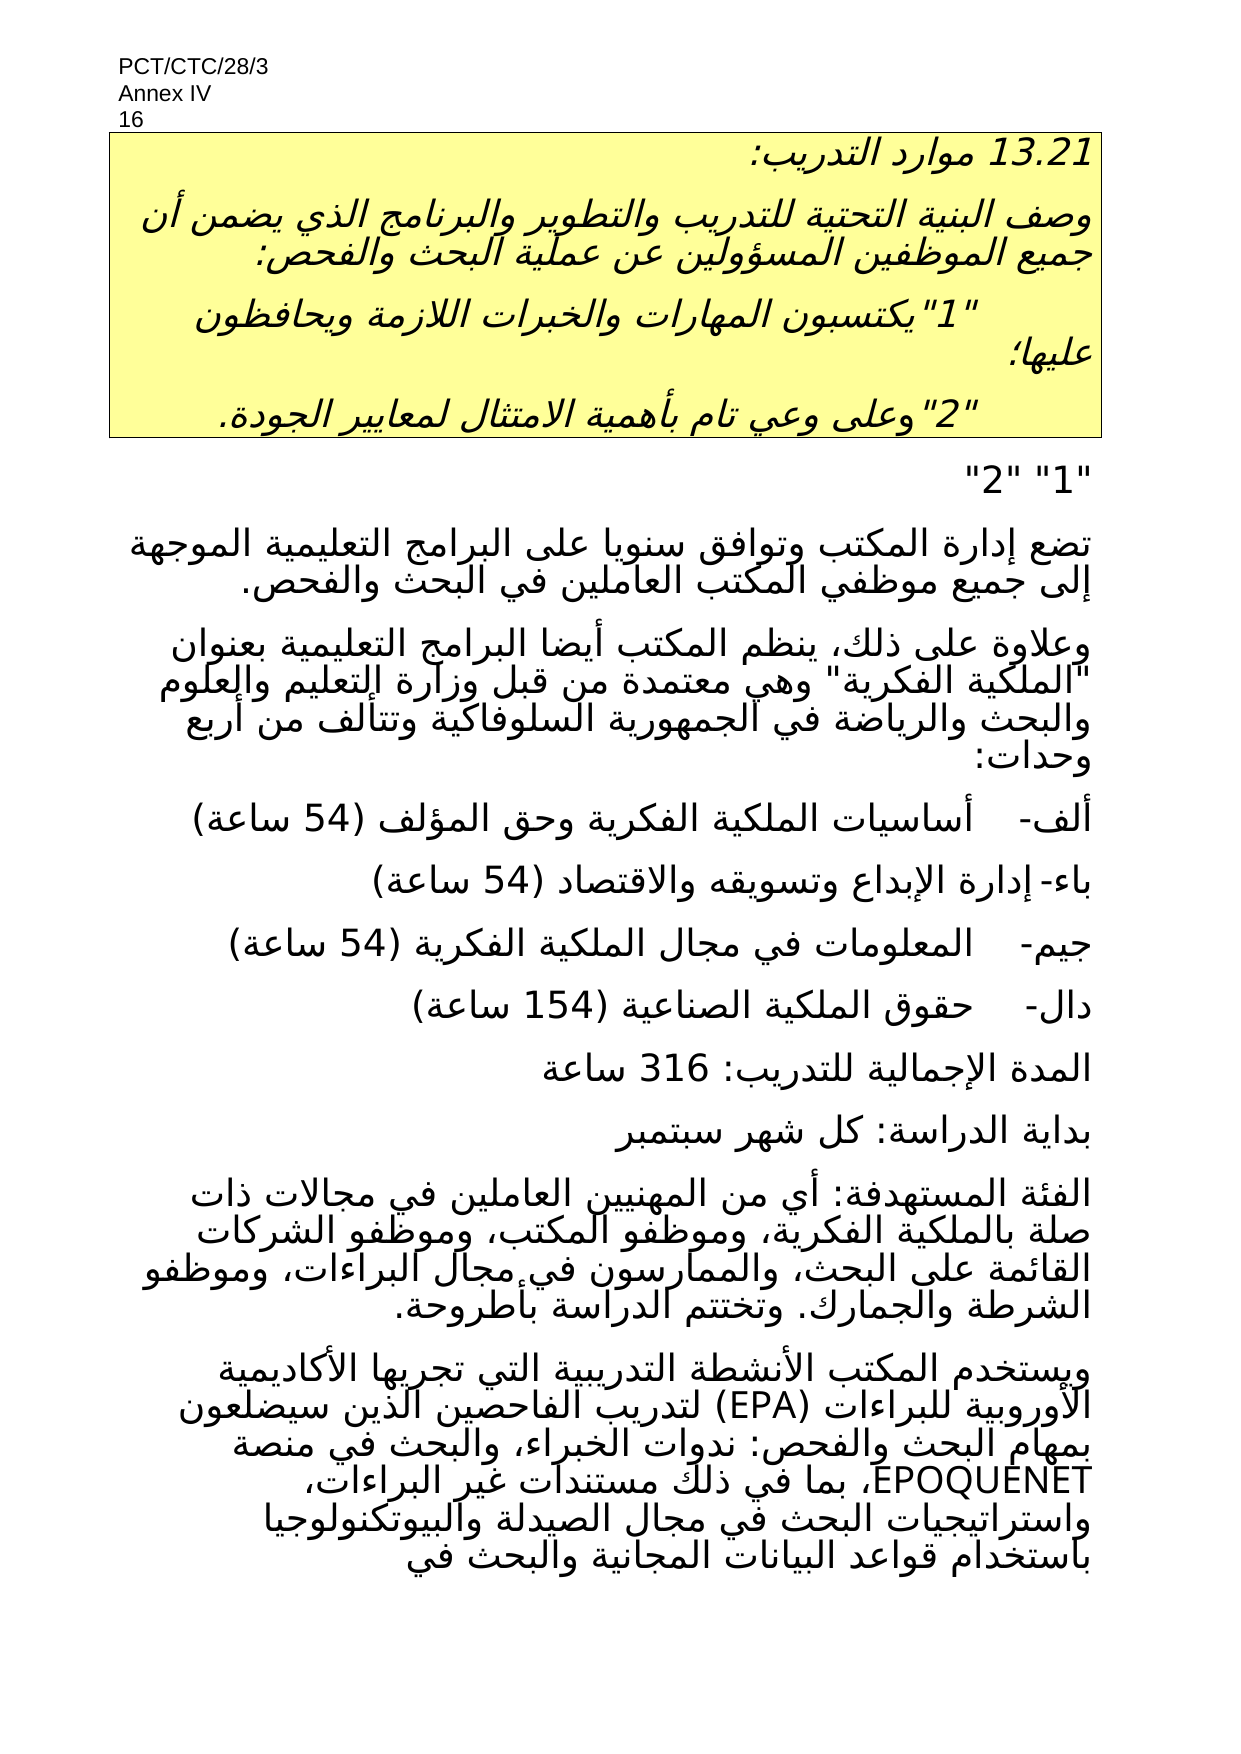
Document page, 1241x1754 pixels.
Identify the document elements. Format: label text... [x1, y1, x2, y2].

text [118, 1351, 1092, 1576]
text "1" "2" [118, 463, 1092, 501]
text 13.21 موارد التدريب: [110, 133, 1101, 173]
text بداية الدراسة: كل شهر سبتمبر [118, 1113, 1092, 1151]
text ألف- أساسيات الملكية الفكرية وحق المؤلف (54 ساعة) [118, 801, 1092, 838]
text المدة الإجمالية للتدريب: 316 ساعة [118, 1051, 1092, 1088]
text وصف البنية التحتية للتدريب والتطوير والبرنامج الذي يضمن أن جميع الموظفين المسؤولين عن عملية البحث والفحص: [110, 195, 1101, 273]
text "1" يكتسبون المهارات والخبرات اللازمة ويحافظون عليها؛ [110, 295, 1101, 373]
text وعلاوة على ذلك، ينظم المكتب أيضا البرامج التعليمية بعنوان "الملكية الفكرية" وهي معتمدة من قبل وزارة التعليم والعلوم والبحث والرياضة في الجمهورية السلوفاكية وتتألف من أربع وحدات: [118, 626, 1092, 776]
text تضع إدارة المكتب وتوافق سنويا على البرامج التعليمية الموجهة إلى جميع موظفي المكتب العاملين في البحث والفحص. [118, 526, 1092, 601]
text باء- إدارة الإبداع وتسويقه والاقتصاد (54 ساعة) [118, 863, 1092, 901]
text جيم- المعلومات في مجال الملكية الفكرية (54 ساعة) [118, 926, 1092, 963]
text "2" وعلى وعي تام بأهمية الامتثال لمعايير الجودة. [110, 395, 1101, 437]
text دال- حقوق الملكية الصناعية (154 ساعة) [118, 988, 1092, 1026]
text الفئة المستهدفة: أي من المهنيين العاملين في مجالات ذات صلة بالملكية الفكرية، وموظفو المكتب، وموظفو الشركات القائمة على البحث، والممارسون في مجال البراءات، وموظفو الشرطة والجمارك. وتختتم الدراسة بأطروحة. [118, 1176, 1092, 1326]
